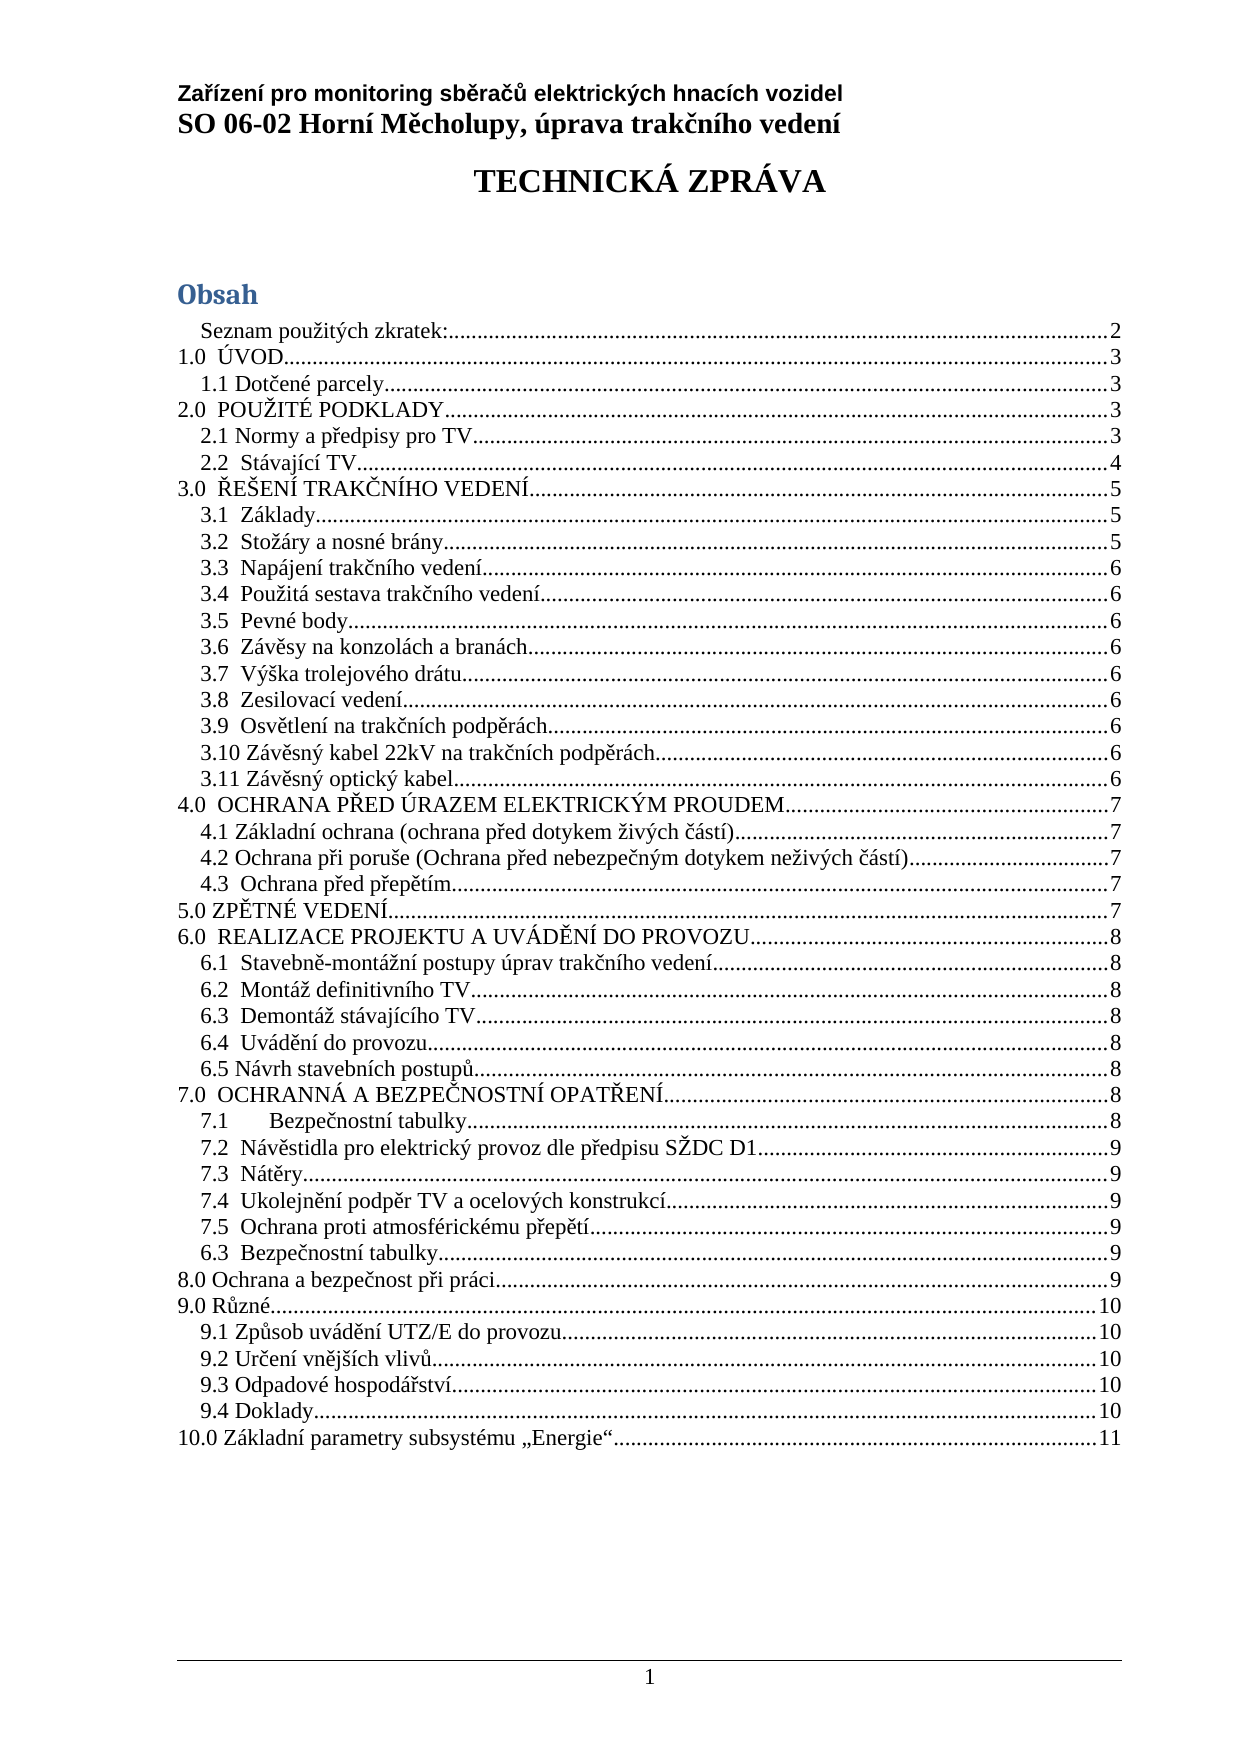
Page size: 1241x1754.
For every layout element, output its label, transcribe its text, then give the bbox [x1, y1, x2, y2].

text 1.1 Dotčené parcely 3 [200, 370, 1122, 396]
text TECHNICKÁ ZPRÁVA [177, 161, 1122, 200]
text 6.4 Uvádění do provozu 8 [200, 1028, 1122, 1055]
text 8.0 Ochrana a bezpečnost při práci 9 [177, 1266, 1122, 1292]
text 7.3 Nátěry 9 [200, 1160, 1122, 1187]
text 5.0 ZPĚTNÉ VEDENÍ 7 [177, 897, 1122, 923]
text 6.1 Stavebně-montážní postupy úprav trakčního vedení 8 [200, 949, 1122, 976]
text 4.2 Ochrana při poruše (Ochrana před nebezpečným dotykem neživých částí) 7 [200, 844, 1122, 870]
text 1.0 ÚVOD 3 [177, 343, 1122, 370]
text 3.11 Závěsný optický kabel 6 [200, 765, 1122, 791]
text 3.9 Osvětlení na trakčních podpěrách 6 [200, 712, 1122, 739]
text 3.8 Zesilovací vedení 6 [200, 686, 1122, 712]
text 2.1 Normy a předpisy pro TV 3 [200, 422, 1122, 449]
text 3.1 Základy 5 [200, 501, 1122, 528]
text 4.1 Základní ochrana (ochrana před dotykem živých částí) 7 [200, 818, 1122, 844]
subtitle Obsah [177, 278, 1122, 312]
text 6.3 Bezpečnostní tabulky 9 [200, 1239, 1122, 1266]
text 2.0 POUŽITÉ PODKLADY 3 [177, 396, 1122, 422]
text 9.4 Doklady 10 [200, 1397, 1122, 1424]
text 4.3 Ochrana před přepětím 7 [200, 870, 1122, 897]
text 7.5 Ochrana proti atmosférickému přepětí 9 [200, 1213, 1122, 1239]
text 6.3 Demontáž stávajícího TV 8 [200, 1002, 1122, 1028]
text 10.0 Základní parametry subsystému „Energie“ 11 [177, 1424, 1122, 1450]
text 6.5 Návrh stavebních postupů 8 [200, 1055, 1122, 1081]
text Seznam použitých zkratek: 2 [200, 317, 1122, 343]
text 3.10 Závěsný kabel 22kV na trakčních podpěrách 6 [200, 739, 1122, 765]
text 7.0 OCHRANNÁ A BEZPEČNOSTNÍ OPATŘENÍ 8 [177, 1081, 1122, 1108]
text 9.2 Určení vnějších vlivů 10 [200, 1345, 1122, 1371]
text 6.2 Montáž definitivního TV 8 [200, 976, 1122, 1002]
text 7.2 Návěstidla pro elektrický provoz dle předpisu SŽDC D1 9 [200, 1134, 1122, 1160]
text 2.2 Stávající TV 4 [200, 449, 1122, 475]
text 7.4 Ukolejnění podpěr TV a ocelových konstrukcí 9 [200, 1187, 1122, 1213]
text 3.4 Použitá sestava trakčního vedení 6 [200, 581, 1122, 607]
text 3.7 Výška trolejového drátu 6 [200, 659, 1122, 686]
text 4.0 OCHRANA PŘED ÚRAZEM ELEKTRICKÝM PROUDEM 7 [177, 791, 1122, 818]
text 9.3 Odpadové hospodářství 10 [200, 1371, 1122, 1397]
text 7.1 Bezpečnostní tabulky 8 [200, 1108, 1122, 1134]
text 3.0 ŘEŠENÍ TRAKČNÍHO VEDENÍ 5 [177, 475, 1122, 501]
text 3.5 Pevné body 6 [200, 607, 1122, 633]
text 6.0 REALIZACE PROJEKTU A UVÁDĚNÍ DO PROVOZU 8 [177, 923, 1122, 949]
text 3.6 Závěsy na konzolách a branách 6 [200, 633, 1122, 659]
text 9.0 Různé 10 [177, 1292, 1122, 1318]
text 3.3 Napájení trakčního vedení 6 [200, 554, 1122, 581]
text 3.2 Stožáry a nosné brány 5 [200, 528, 1122, 554]
text 9.1 Způsob uvádění UTZ/E do provozu 10 [200, 1318, 1122, 1345]
